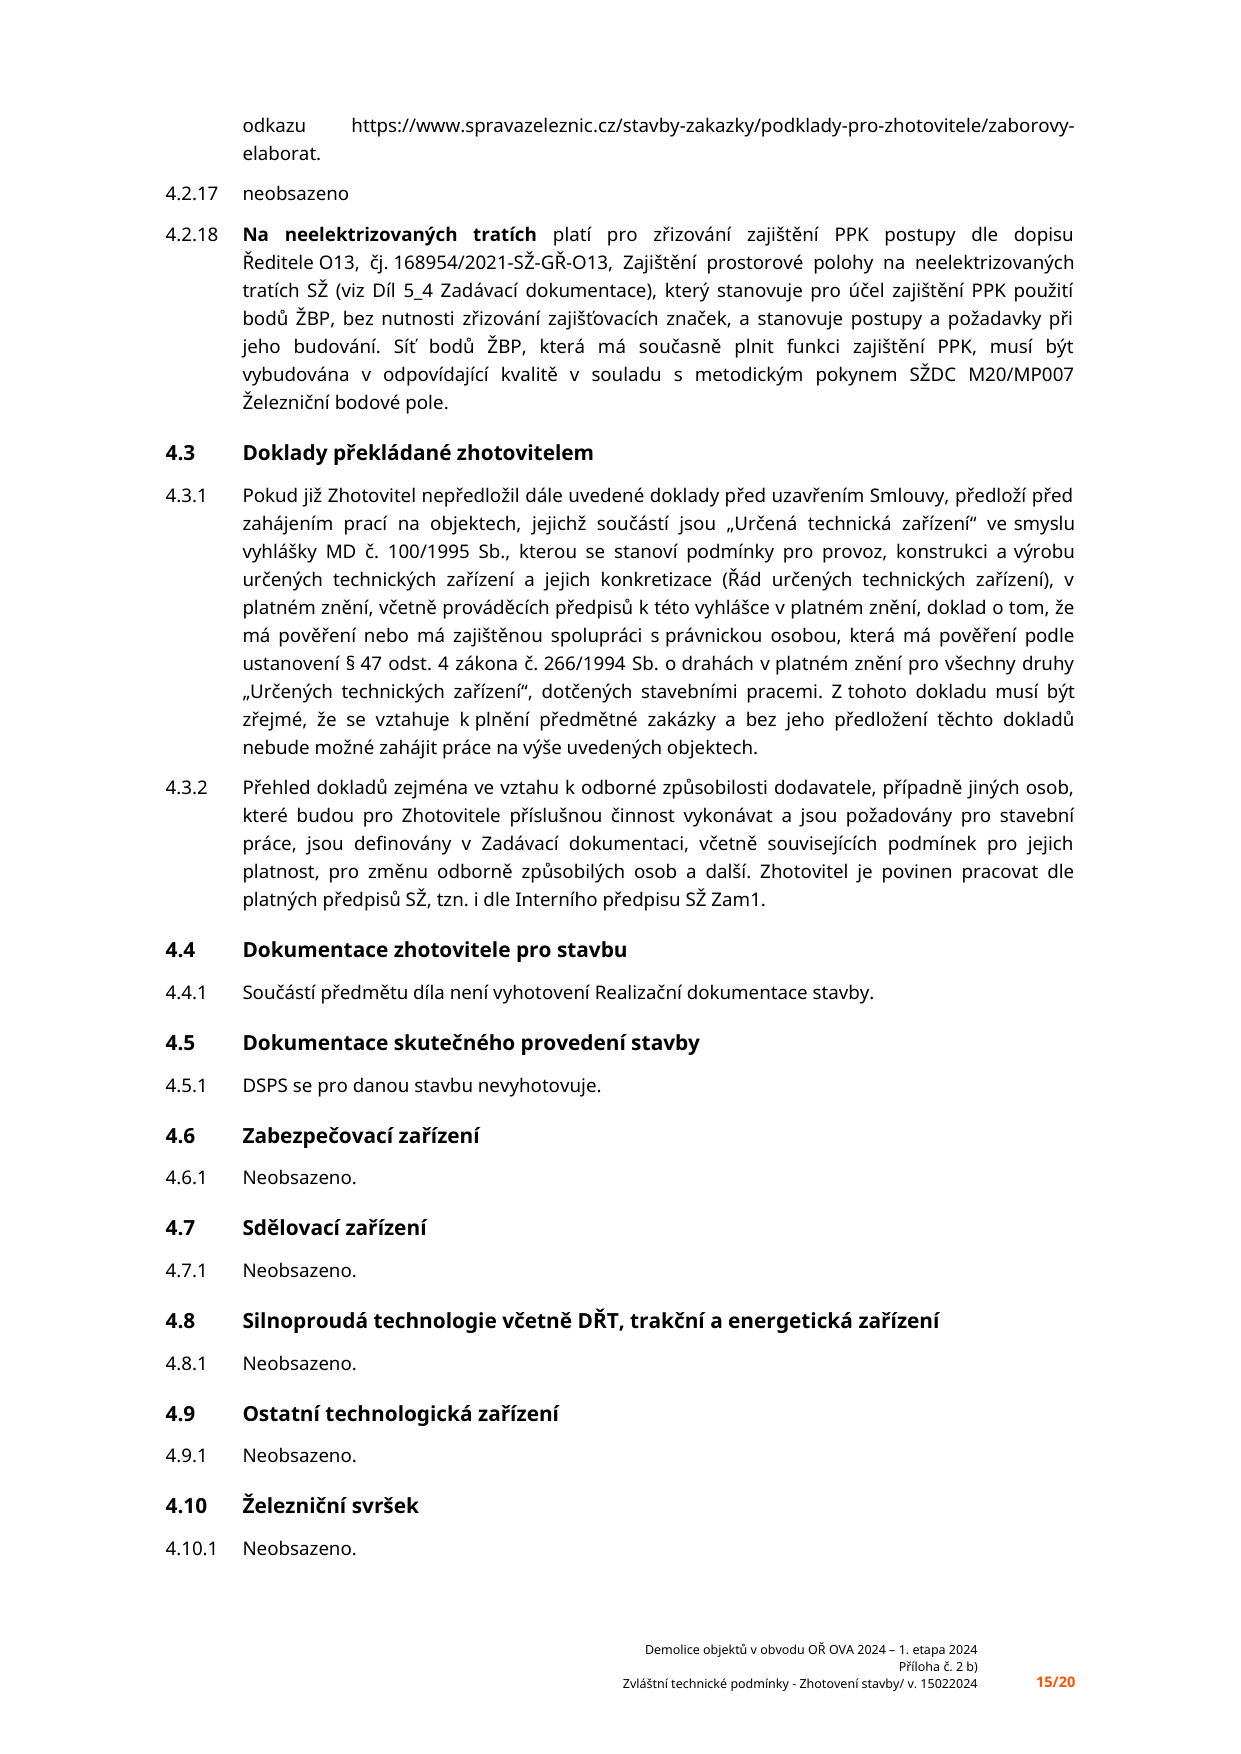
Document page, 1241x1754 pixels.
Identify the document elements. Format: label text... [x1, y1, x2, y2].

text Neobsazeno. [165, 1442, 1075, 1468]
text Silnoproudá technologie včetně DŘT, trakční a energetická zařízení [165, 1306, 1075, 1334]
text Pokud již Zhotovitel nepředložil dále uvedené doklady před uzavřením Smlouvy, předloží před zahájením prací na objektech, jejichž součástí jsou „Určená technická zařízení“ ve smyslu vyhlášky MD č. 100/1995 Sb., kterou se stanoví podmínky pro provoz, konstrukci a výrobu určených technických zařízení a jejich konkretizace (Řád určených technických zařízení), v platném znění, včetně prováděcích předpisů k této vyhlášce v platném znění, doklad o tom, že má pověření nebo má zajištěnou spolupráci s právnickou osobou, která má pověření podle ustanovení § 47 odst. 4 zákona č. 266/1994 Sb. o drahách v platném znění pro všechny druhy „Určených technických zařízení“, dotčených stavebními pracemi. Z tohoto dokladu musí být zřejmé, že se vztahuje k plnění předmětné zakázky a bez jeho předložení těchto dokladů nebude možné zahájit práce na výše uvedených objektech. [165, 482, 1075, 760]
text Ostatní technologická zařízení [165, 1399, 1075, 1427]
text Neobsazeno. [165, 1535, 1075, 1561]
text Zabezpečovací zařízení [165, 1121, 1075, 1149]
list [165, 112, 1075, 166]
text Doklady překládané zhotovitelem [165, 438, 1075, 467]
text Sdělovací zařízení [165, 1213, 1075, 1242]
text Dokumentace skutečného provedení stavby [165, 1028, 1075, 1057]
text Neobsazeno. [165, 1257, 1075, 1283]
text Neobsazeno. [165, 1164, 1075, 1190]
text Železniční svršek [165, 1491, 1075, 1520]
text Neobsazeno. [165, 1350, 1075, 1375]
text Dokumentace zhotovitele pro stavbu [165, 936, 1075, 964]
text Přehled dokladů zejména ve vztahu k odborné způsobilosti dodavatele, případně jiných osob, které budou pro Zhotovitele příslušnou činnost vykonávat a jsou požadovány pro stavební práce, jsou definovány v Zadávací dokumentaci, včetně souvisejících podmínek pro jejich platnost, pro změnu odborně způsobilých osob a další. Zhotovitel je povinen pracovat dle platných předpisů SŽ, tzn. i dle Interního předpisu SŽ Zam1. [165, 775, 1075, 912]
text DSPS se pro danou stavbu nevyhotovuje. [165, 1072, 1075, 1097]
text Součástí předmětu díla není vyhotovení Realizační dokumentace stavby. [165, 979, 1075, 1005]
text Na neelektrizovaných tratích platí pro zřizování zajištění PPK postupy dle dopisu Ředitele O13, čj. 168954/2021-SŽ-GŘ-O13, Zajištění prostorové polohy na neelektrizovaných tratích SŽ (viz Díl 5_4 Zadávací dokumentace), který stanovuje pro účel zajištění PPK použití bodů ŽBP, bez nutnosti zřizování zajišťovacích značek, a stanovuje postupy a požadavky při jeho budování. Síť bodů ŽBP, která má současně plnit funkci zajištění PPK, musí být vybudována v odpovídající kvalitě v souladu s metodickým pokynem SŽDC M20/MP007 Železniční bodové pole. [165, 221, 1075, 415]
list neobsazeno [165, 181, 1075, 206]
